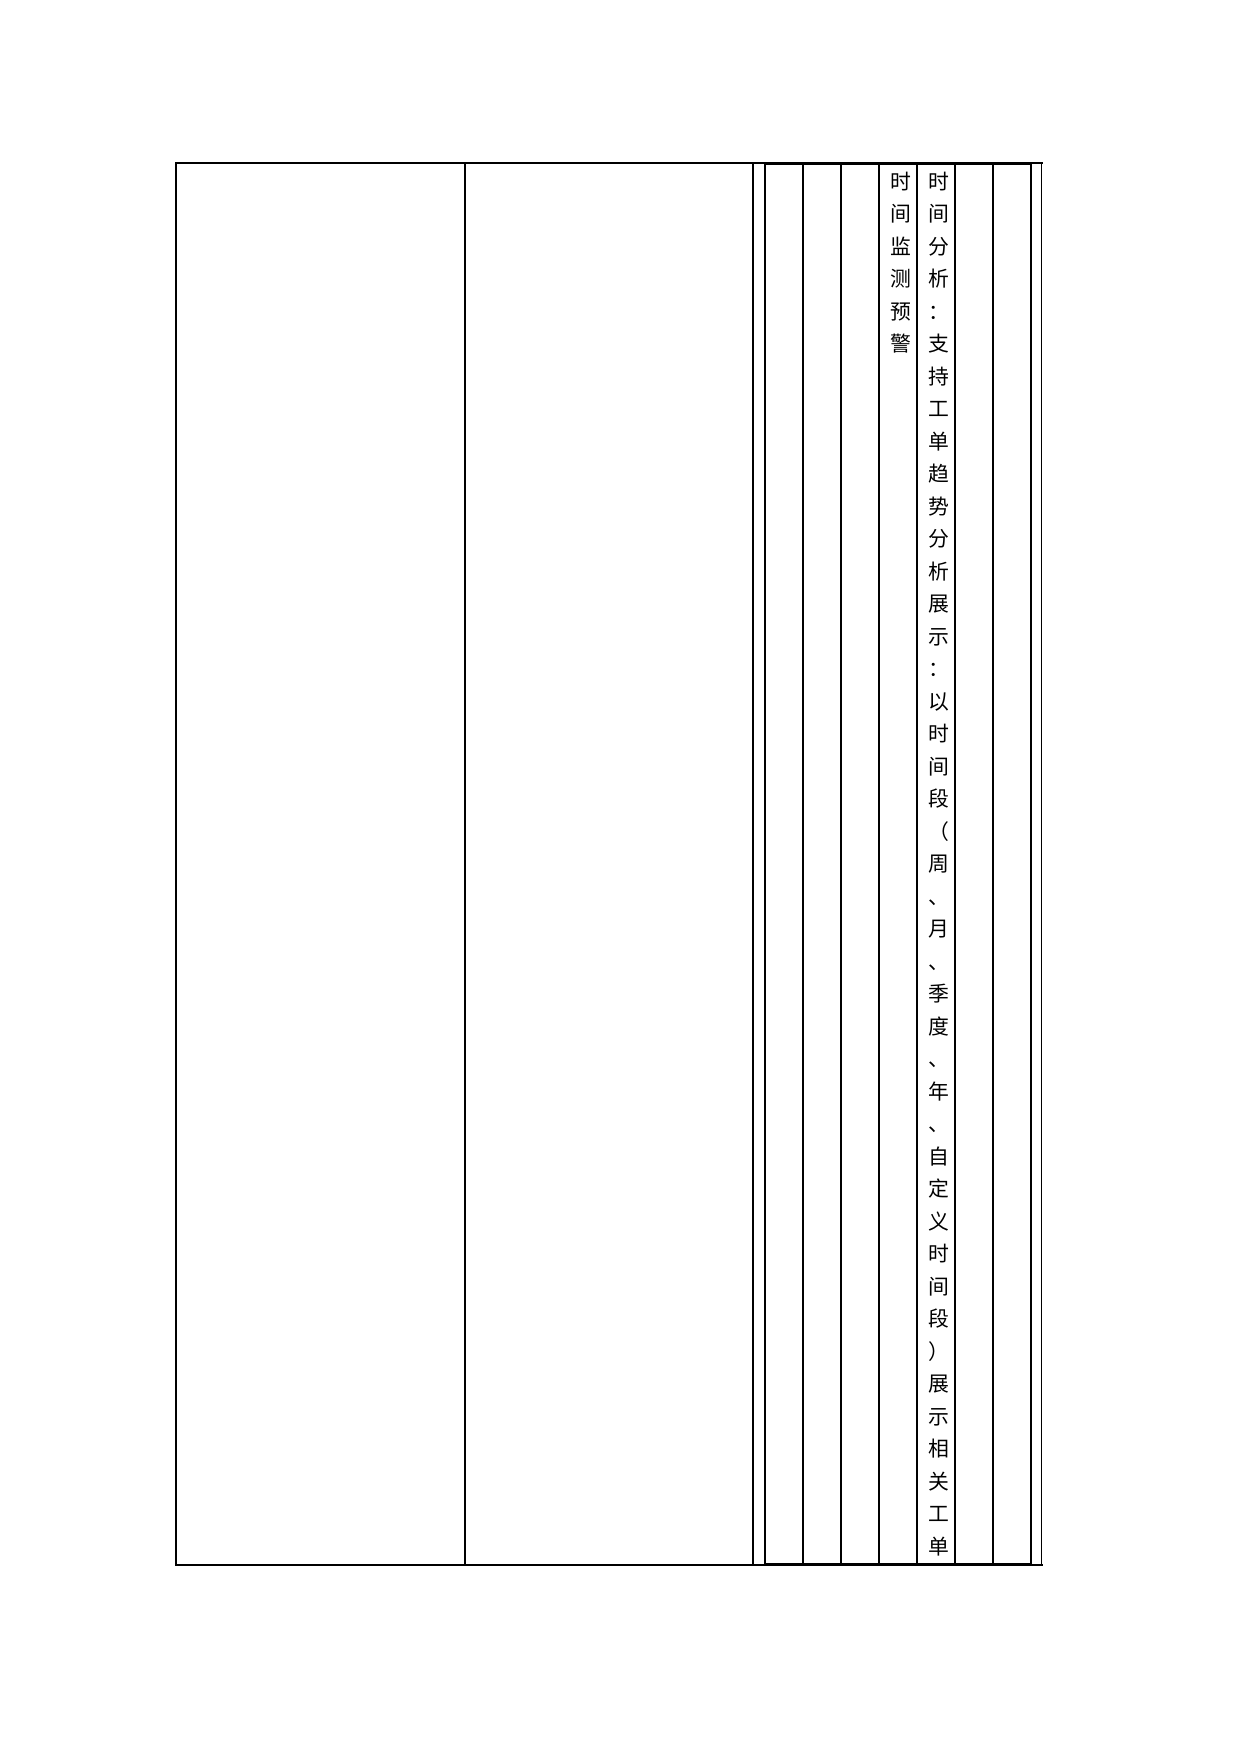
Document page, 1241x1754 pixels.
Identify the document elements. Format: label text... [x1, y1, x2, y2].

table_cell [466, 164, 752, 1564]
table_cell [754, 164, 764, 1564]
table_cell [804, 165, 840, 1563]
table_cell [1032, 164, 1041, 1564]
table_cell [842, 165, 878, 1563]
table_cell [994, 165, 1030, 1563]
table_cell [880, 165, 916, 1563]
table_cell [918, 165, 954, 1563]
table_cell 1 [177, 164, 464, 1564]
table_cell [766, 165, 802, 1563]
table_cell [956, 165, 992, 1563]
